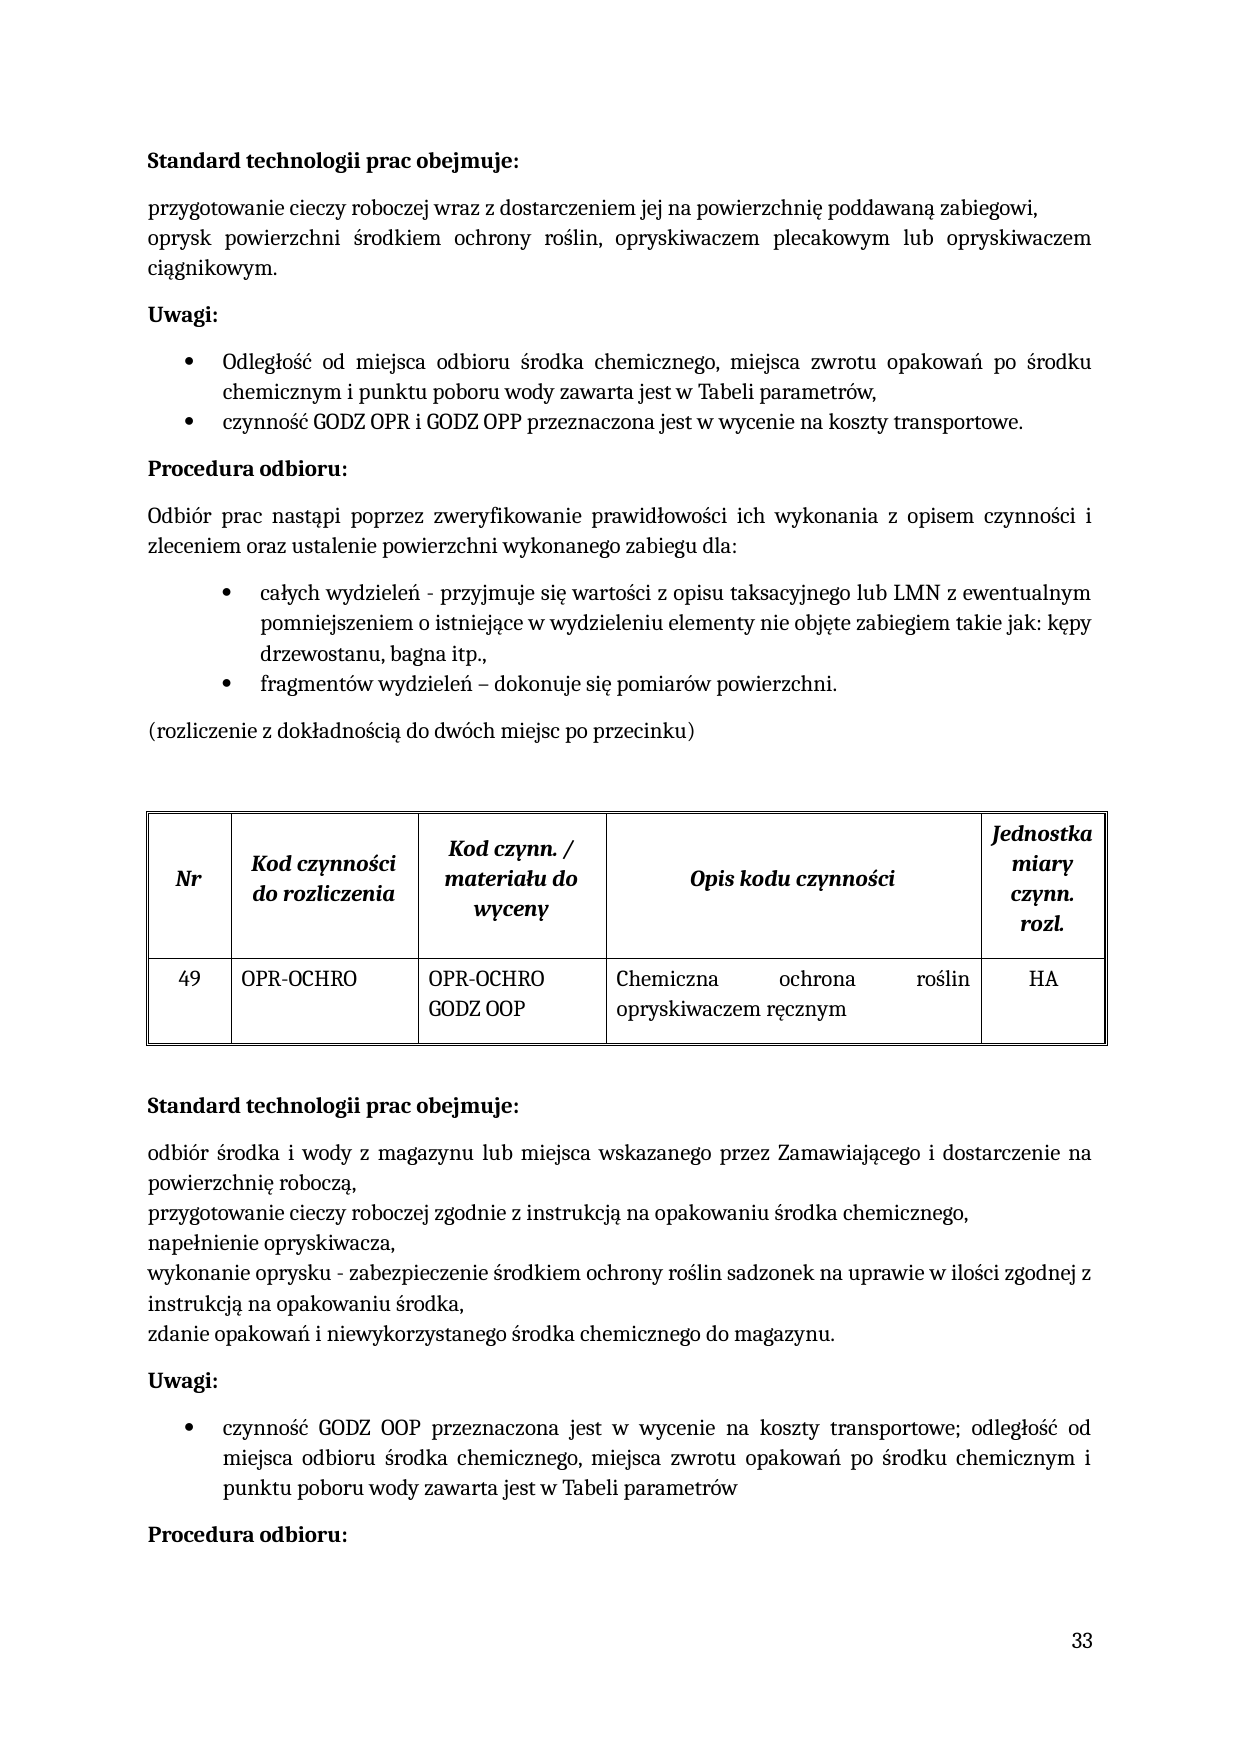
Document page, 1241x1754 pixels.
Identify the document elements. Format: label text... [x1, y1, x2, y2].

list przygotowanie cieczy roboczej zgodnie z instrukcją na opakowaniu środka chemicznego, [148, 1200, 1093, 1226]
text Standard technologii prac obejmuje: [148, 148, 1093, 174]
list odbiór środka i wody z magazynu lub miejsca wskazanego przez Zamawiającego i dostarczenie na powierzchnię roboczą, [148, 1139, 1093, 1196]
list całych wydzieleń - przyjmuje się wartości z opisu taksacyjnego lub LMN z ewentualnym pomniejszeniem o istniejące w wydzieleniu elementy nie objęte zabiegiem takie jak: kępy drzewostanu, bagna itp., [223, 580, 1093, 667]
list napełnienie opryskiwacza, [148, 1230, 1093, 1256]
text (rozliczenie z dokładnością do dwóch miejsc po przecinku) [148, 717, 1093, 744]
text Odbiór prac nastąpi poprzez zweryfikowanie prawidłowości ich wykonania z opisem czynności i zleceniem oraz ustalenie powierzchni wykonanego zabiegu dla: [148, 503, 1093, 559]
text Procedura odbioru: [148, 456, 1093, 482]
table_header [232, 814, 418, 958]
text Uwagi: [148, 302, 1093, 328]
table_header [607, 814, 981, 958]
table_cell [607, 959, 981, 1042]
list przygotowanie cieczy roboczej wraz z dostarczeniem jej na powierzchnię poddawaną zabiegowi, [148, 194, 1093, 221]
list czynność GODZ OPR i GODZ OPP przeznaczona jest w wycenie na koszty transportowe. [185, 409, 1093, 435]
text Procedura odbioru: [148, 1522, 1093, 1548]
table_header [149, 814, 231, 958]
list oprysk powierzchni środkiem ochrony roślin, opryskiwaczem plecakowym lub opryskiwaczem ciągnikowym. [148, 225, 1093, 281]
list wykonanie oprysku - zabezpieczenie środkiem ochrony roślin sadzonek na uprawie w ilości zgodnej z instrukcją na opakowaniu środka, [148, 1260, 1093, 1317]
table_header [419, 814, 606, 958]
text Uwagi: [148, 1367, 1093, 1394]
list zdanie opakowań i niewykorzystanego środka chemicznego do magazynu. [148, 1321, 1093, 1347]
list Odległość od miejsca odbioru środka chemicznego, miejsca zwrotu opakowań po środku chemicznym i punktu poboru wody zawarta jest w Tabeli parametrów, [185, 349, 1093, 405]
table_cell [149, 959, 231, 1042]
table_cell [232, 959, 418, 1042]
list fragmentów wydzieleń – dokonuje się pomiarów powierzchni. [223, 671, 1093, 697]
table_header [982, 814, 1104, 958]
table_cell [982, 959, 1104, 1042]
text Standard technologii prac obejmuje: [148, 1092, 1093, 1119]
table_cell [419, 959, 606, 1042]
list czynność GODZ OOP przeznaczona jest w wycenie na koszty transportowe; odległość od miejsca odbioru środka chemicznego, miejsca zwrotu opakowań po środku chemicznym i punktu poboru wody zawarta jest w Tabeli parametrów [185, 1414, 1093, 1501]
